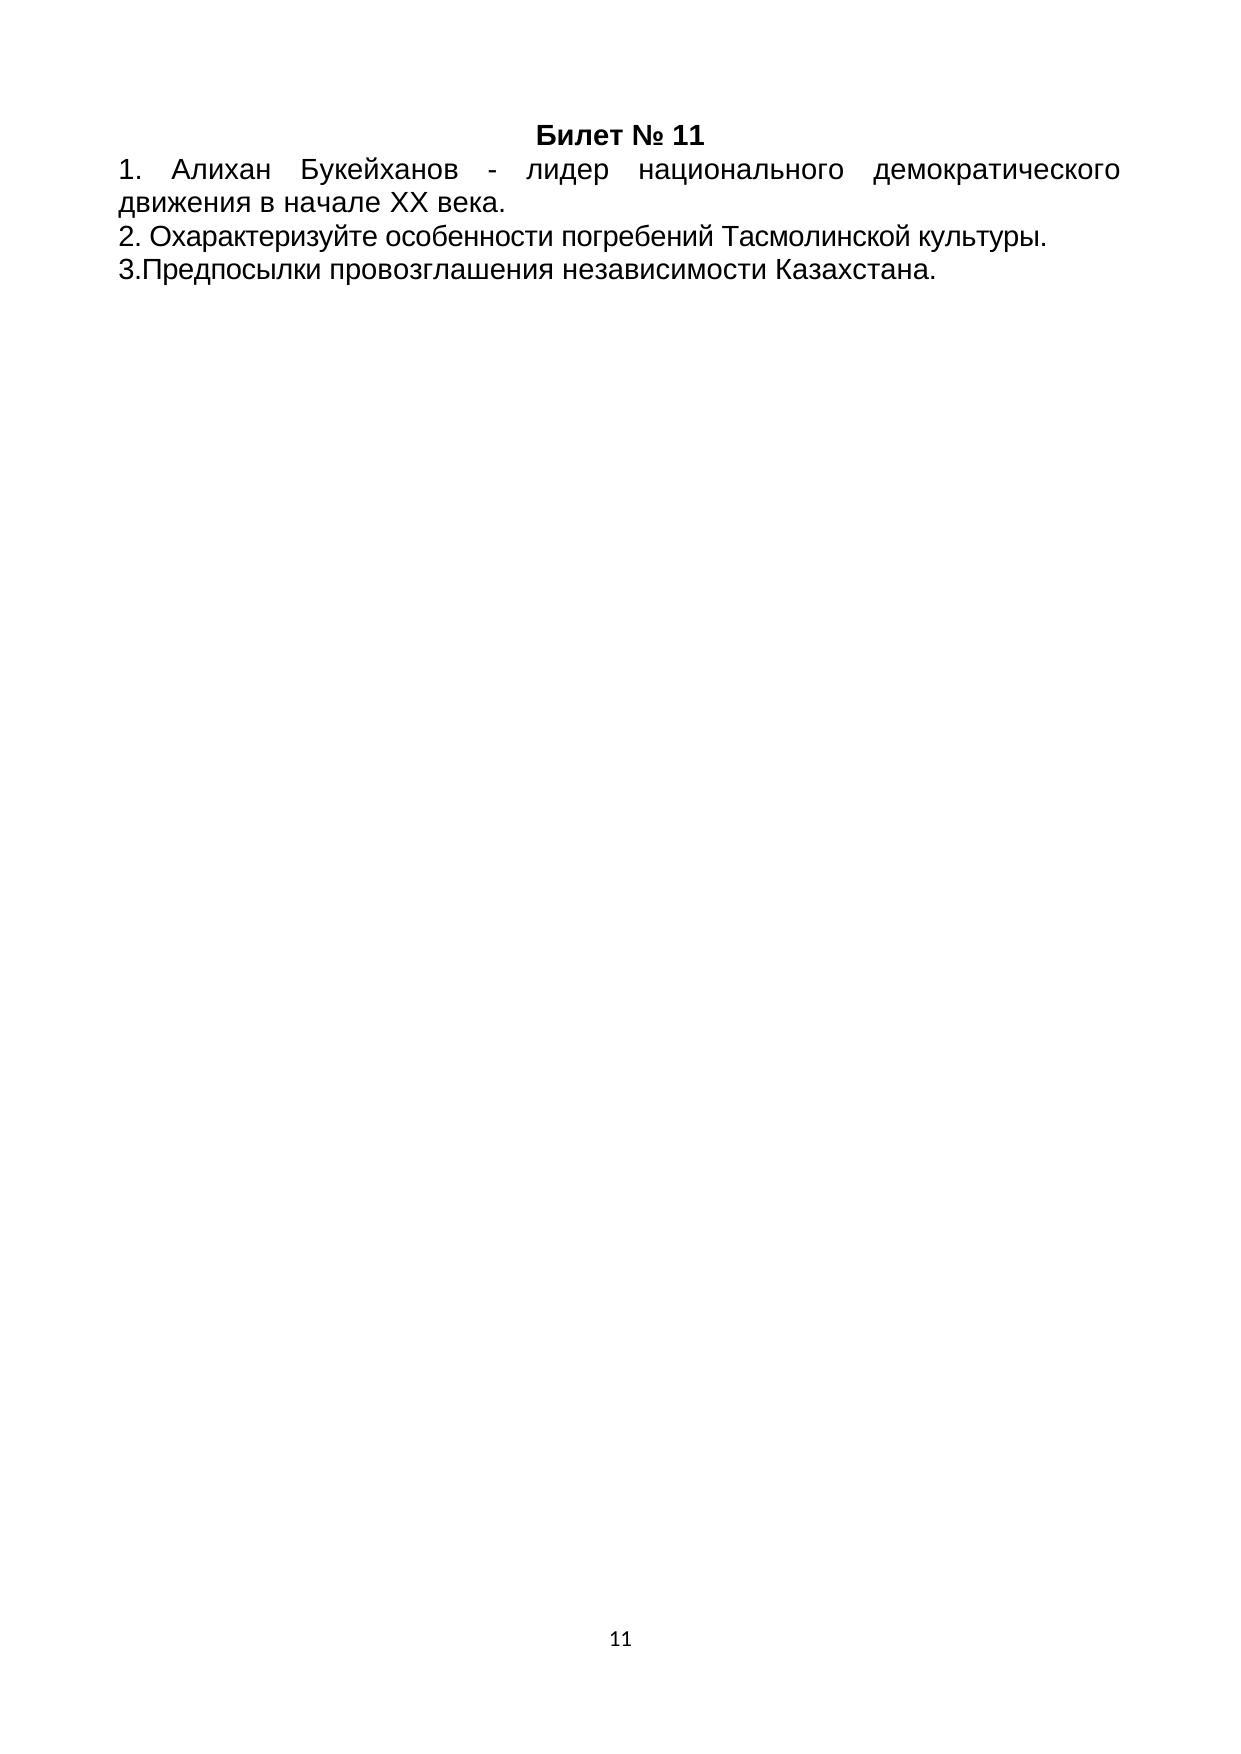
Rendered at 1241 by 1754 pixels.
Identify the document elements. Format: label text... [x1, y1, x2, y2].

list 3.Предпосылки провозглашения независимости Казахстана. [118, 252, 1122, 286]
list Билет № 11 [118, 118, 1122, 152]
list 2. Охарактеризуйте особенности погребений Тасмолинской культуры. [118, 219, 1122, 252]
text 1. Алихан Букейханов - лидер национального демократического движения в начале XX века. [118, 152, 1122, 219]
